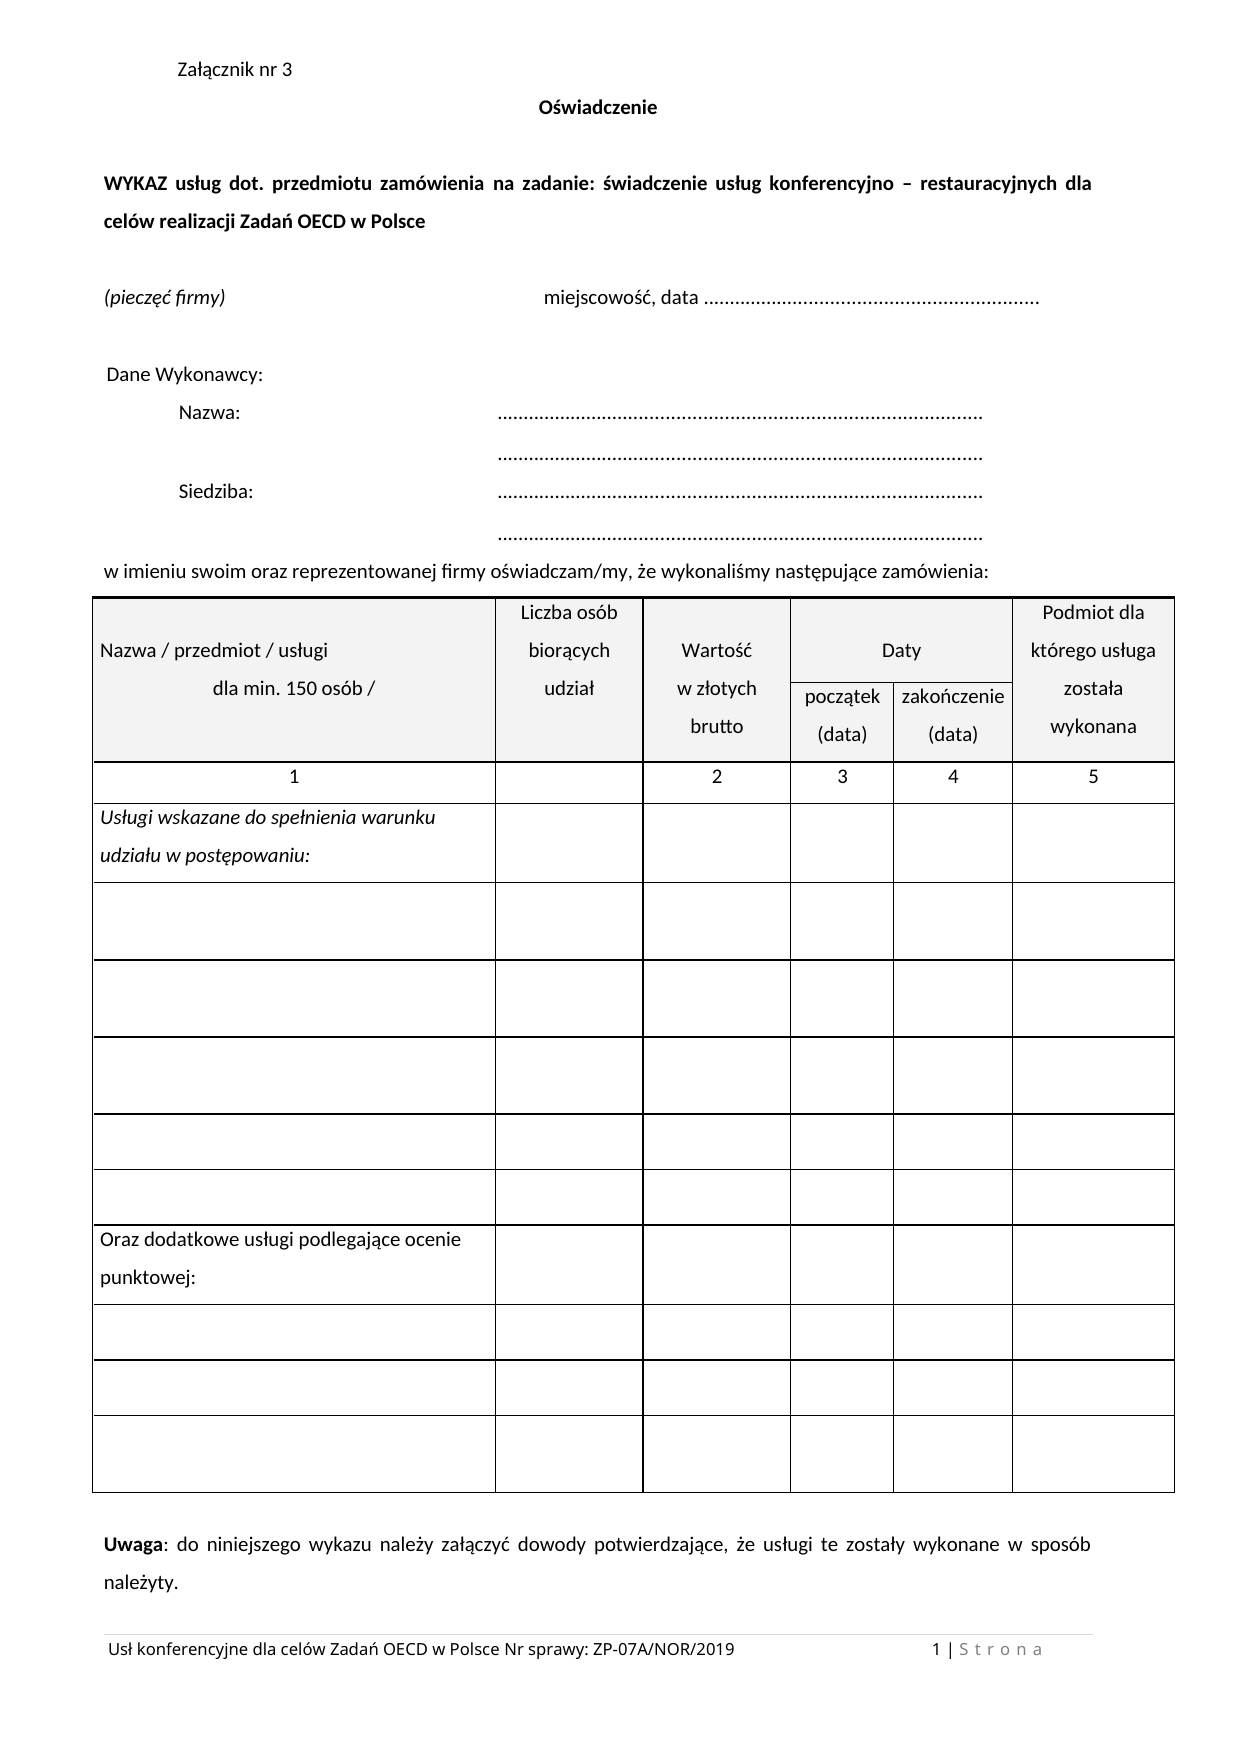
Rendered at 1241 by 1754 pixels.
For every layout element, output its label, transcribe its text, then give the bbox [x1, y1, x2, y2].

table_cell [644, 961, 790, 1036]
table_cell [496, 1361, 642, 1414]
table_cell [791, 1170, 893, 1224]
table_cell [93, 960, 495, 1036]
table_cell [93, 1360, 495, 1414]
table_cell [791, 1416, 893, 1492]
table_cell [791, 883, 893, 959]
table_cell [644, 1115, 790, 1169]
table_cell 2 [644, 763, 790, 802]
table_cell początek (data) [791, 683, 893, 761]
table_cell [1013, 1416, 1174, 1492]
table_cell [644, 1226, 790, 1303]
table_cell [791, 961, 893, 1036]
table_cell [1013, 961, 1174, 1036]
table_cell [894, 1305, 1012, 1359]
table_cell [644, 1305, 790, 1359]
table_cell [496, 1115, 642, 1169]
table_cell [894, 1115, 1012, 1169]
table_cell [894, 883, 1012, 959]
table_cell 1 [93, 762, 495, 802]
text Dane Wykonawcy: [106, 361, 1093, 386]
table_header Wartość w złotych brutto [644, 599, 790, 761]
table_cell [894, 1038, 1012, 1113]
table_cell [1013, 1115, 1174, 1169]
text WYKAZ usług dot. przedmiotu zamówienia na zadanie: świadczenie usług konferencyjno – restauracyjnych dla celów realizacji Zadań OECD w Polsce [103, 170, 1093, 234]
table_cell [1013, 1226, 1174, 1303]
table_cell [496, 1170, 642, 1224]
table_header Nazwa / przedmiot / usługi dla min. 150 osób / [93, 599, 495, 761]
table_cell [1013, 883, 1174, 959]
table_cell [644, 1361, 790, 1414]
text (pieczęć firmy) miejscowość, data [103, 284, 1093, 310]
table_cell [791, 804, 893, 882]
table_cell [496, 1305, 642, 1359]
text Uwaga: do niniejszego wykazu należy załączyć dowody potwierdzające, że usługi te zostały wykonane w sposób należyty. [103, 1531, 1093, 1595]
table_cell [1013, 1038, 1174, 1113]
table_cell [496, 804, 642, 882]
table_cell [791, 1305, 893, 1359]
table_cell Usługi wskazane do spełnienia warunku udziału w postępowaniu: [93, 804, 495, 882]
table_cell [93, 1305, 495, 1359]
list w imieniu swoim oraz reprezentowanej firmy oświadczam/my, że wykonaliśmy następujące zamówienia: [103, 558, 1093, 583]
text Siedziba: [178, 478, 1093, 504]
text Załącznik nr 3 [103, 56, 1093, 81]
table_cell 5 [1013, 763, 1174, 802]
table_cell [791, 1226, 893, 1303]
table_cell [644, 1038, 790, 1113]
table_cell [894, 961, 1012, 1036]
table_cell [791, 1115, 893, 1169]
table_cell zakończenie (data) [894, 683, 1012, 761]
table_header Daty [791, 599, 1012, 682]
table_cell [644, 1416, 790, 1492]
table_cell [93, 883, 495, 959]
table_cell [93, 1416, 495, 1492]
table_cell [496, 1416, 642, 1492]
table_cell 3 [791, 763, 893, 802]
table_cell [1013, 804, 1174, 882]
table_cell [791, 1038, 893, 1113]
table_cell [496, 763, 642, 802]
table_header Liczba osób biorących udział [496, 599, 642, 761]
table_cell [894, 804, 1012, 882]
table_cell [644, 1170, 790, 1224]
table_cell [496, 961, 642, 1036]
table_cell [93, 1114, 495, 1169]
table_cell [496, 1226, 642, 1303]
table_cell [1013, 1361, 1174, 1414]
table_cell [644, 883, 790, 959]
text Nazwa: [178, 399, 1093, 424]
table_cell [496, 883, 642, 959]
table_cell [894, 1226, 1012, 1303]
table_cell [1013, 1170, 1174, 1224]
table_cell [644, 804, 790, 882]
table_cell Oraz dodatkowe usługi podlegające ocenie punktowej: [93, 1225, 495, 1303]
table_cell [791, 1361, 893, 1414]
table_cell [93, 1170, 495, 1224]
table_cell [894, 1170, 1012, 1224]
table_header Podmiot dla którego usługa została wykonana [1013, 599, 1174, 761]
table_cell [894, 1361, 1012, 1414]
table_cell [93, 1037, 495, 1113]
table_cell [1013, 1305, 1174, 1359]
table_cell 4 [894, 763, 1012, 802]
text Oświadczenie [103, 94, 1093, 119]
table_cell [496, 1038, 642, 1113]
table_cell [894, 1416, 1012, 1492]
